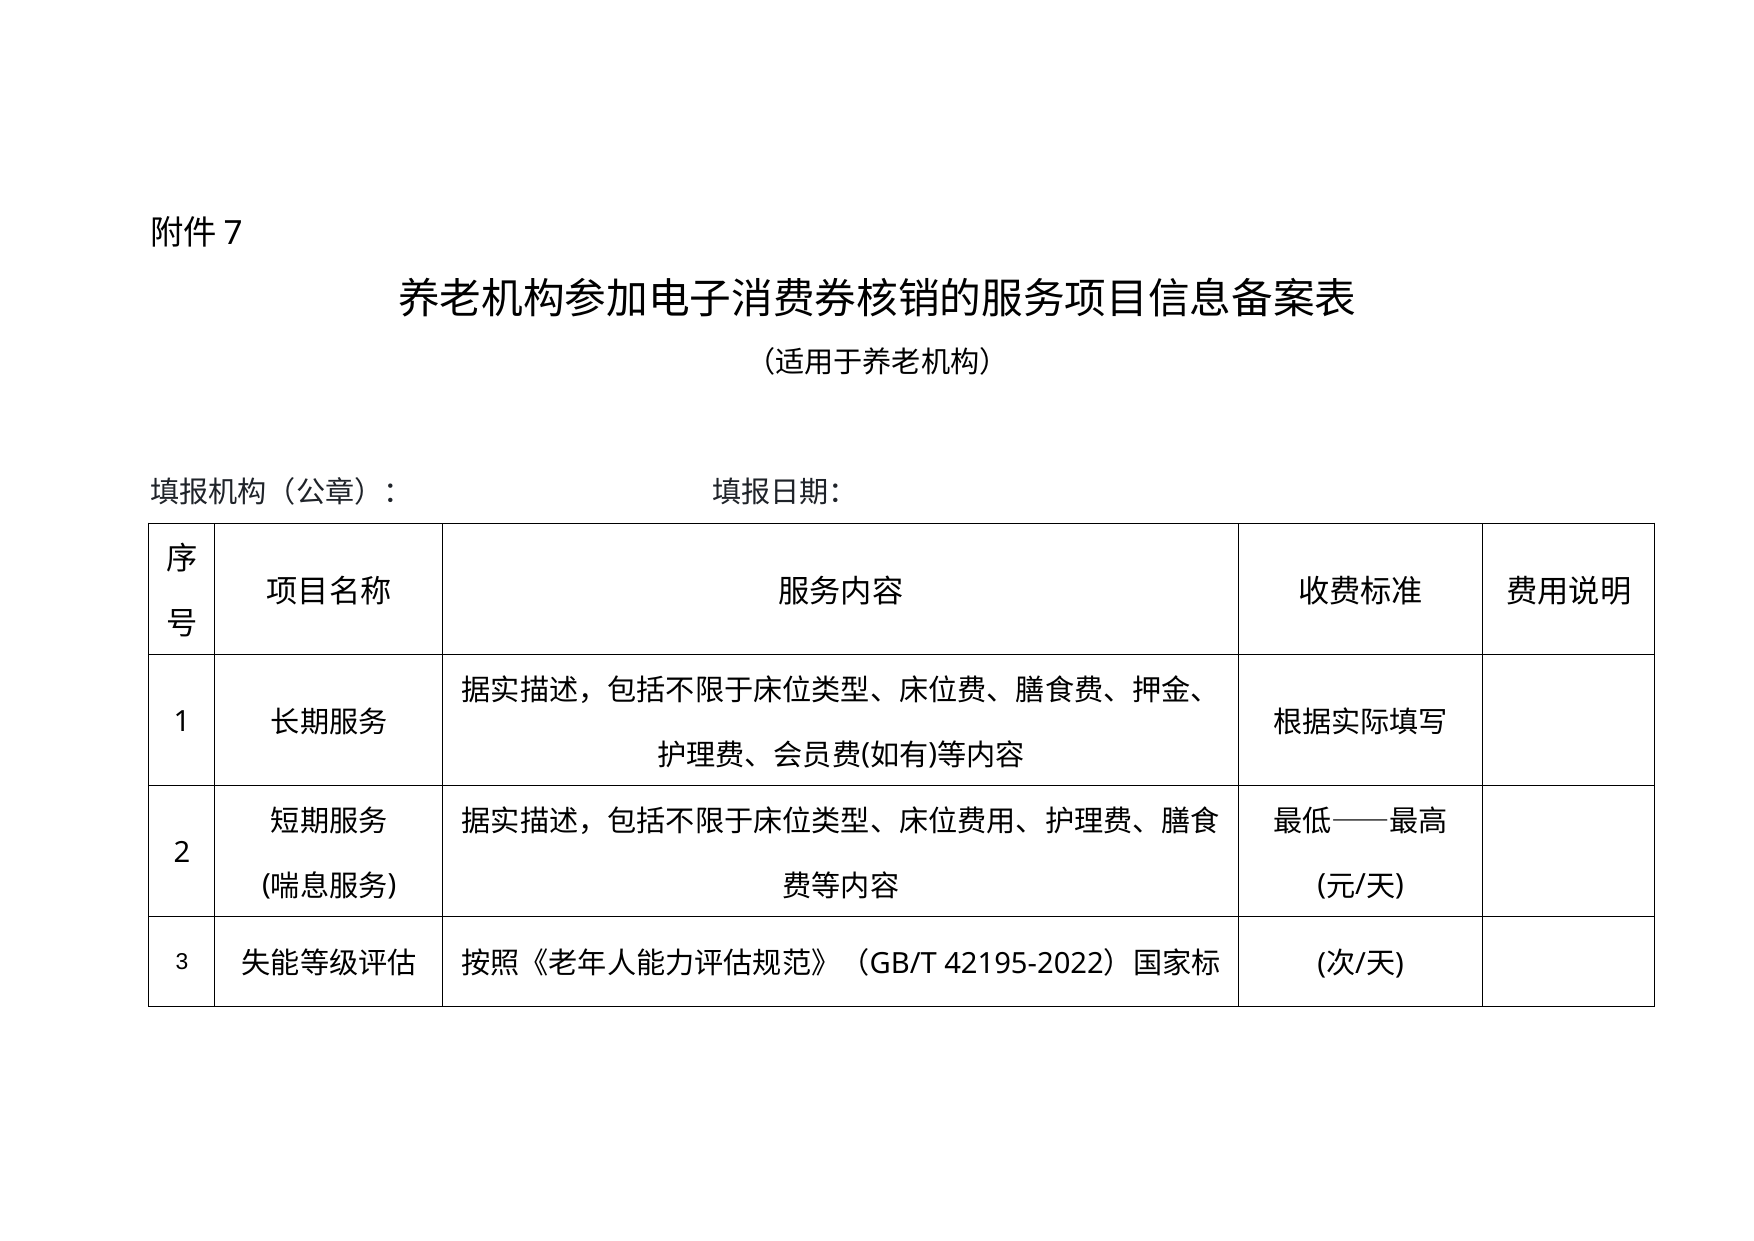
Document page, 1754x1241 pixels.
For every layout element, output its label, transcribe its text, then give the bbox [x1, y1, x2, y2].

table_cell 失能等级评估 （集中/上门） [215, 917, 442, 1006]
table_cell 1 [149, 655, 214, 785]
table_header 收费标准 [1239, 524, 1482, 654]
table_header 序号 [149, 524, 214, 654]
table_cell 2 [149, 786, 214, 916]
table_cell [443, 917, 1238, 1006]
table_cell [1483, 786, 1654, 916]
table_cell 长期服务 [215, 655, 442, 785]
table_header 服务内容 [443, 524, 1238, 654]
table_cell 最低——最高 (元/天) [1239, 786, 1482, 916]
table_cell 短期服务 (喘息服务) [215, 786, 442, 916]
table_cell [1483, 655, 1654, 785]
table_header 费用说明 [1483, 524, 1654, 654]
table_cell (次/天) [1239, 917, 1482, 1006]
table_cell 3 [149, 917, 214, 1006]
text 养老机构参加电子消费券核销的服务项目信息备案表 [150, 263, 1604, 328]
text （适用于养老机构） [150, 328, 1604, 393]
table_header 项目名称 [215, 524, 442, 654]
table_cell 据实描述，包括不限于床位类型、床位费用、护理费、膳食费等内容 [443, 786, 1238, 916]
table_cell 根据实际填写 [1239, 655, 1482, 785]
text 附件7 [150, 198, 1604, 263]
table_cell 据实描述，包括不限于床位类型、床位费、膳食费、押金、护理费、会员费(如有)等内容 [443, 655, 1238, 785]
text 填报机构（公章）： 填报日期： [150, 458, 1604, 523]
table_cell [1483, 917, 1654, 1006]
